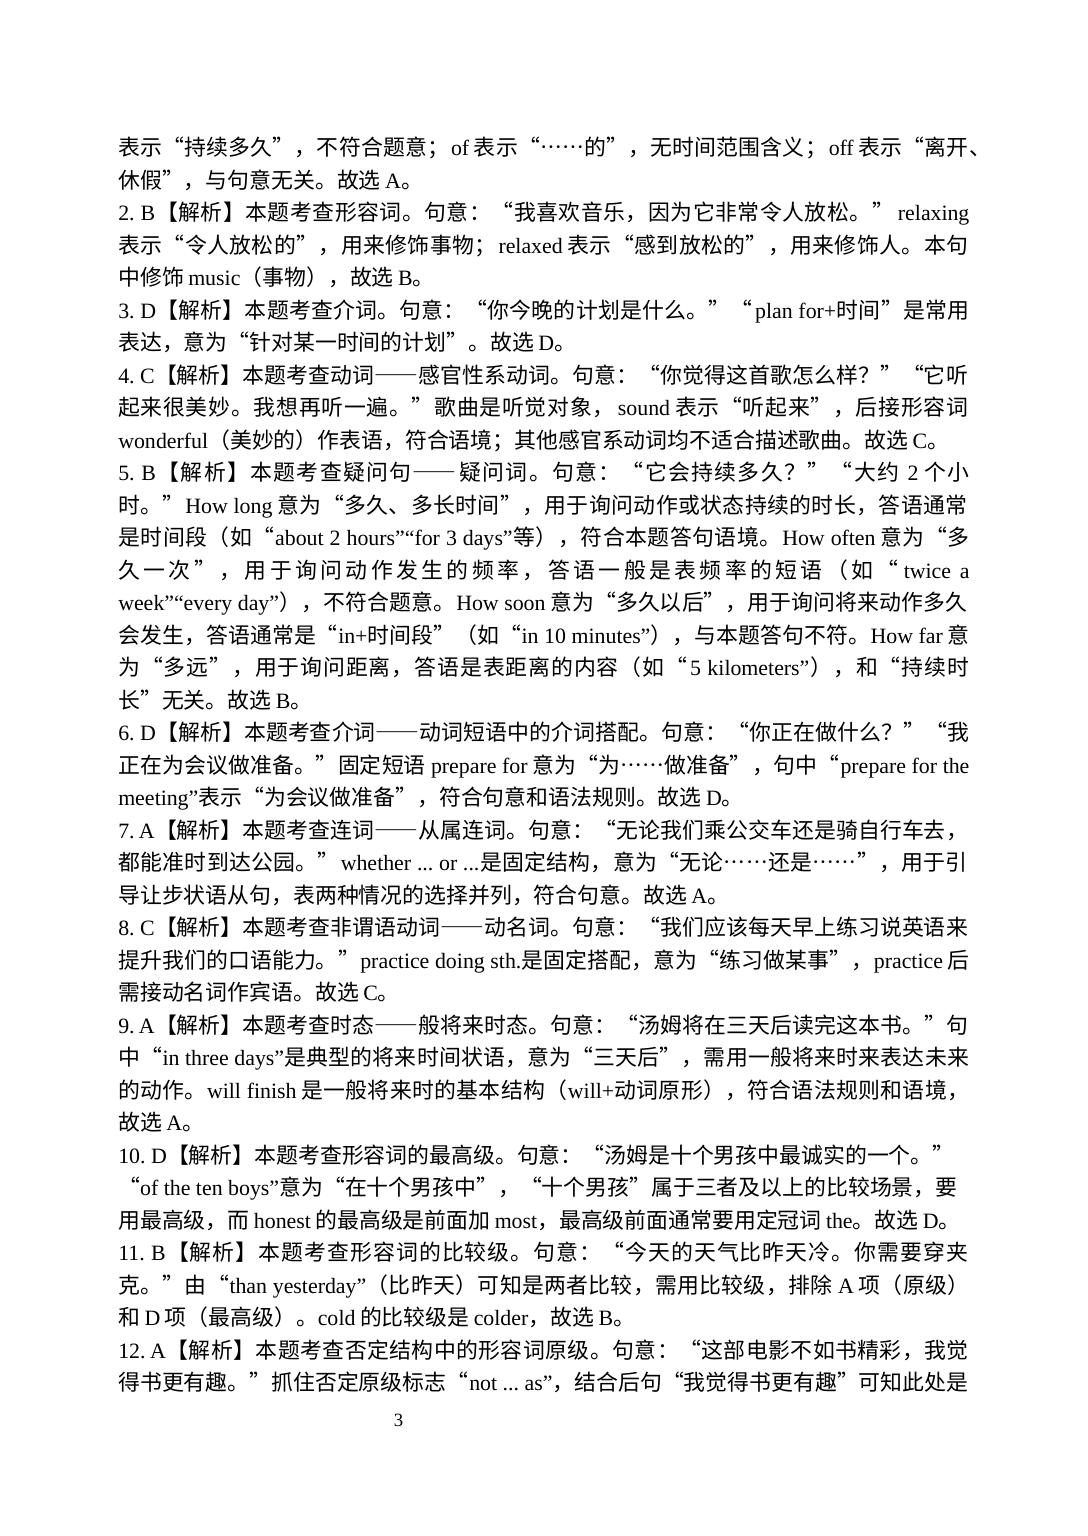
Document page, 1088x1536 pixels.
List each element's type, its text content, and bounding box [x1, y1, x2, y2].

text 6. D【解析】本题考查介词——动词短语中的介词搭配。句意：“你正在做什么？”“我正在为会议做准备。”固定短语prepare for意为“为……做准备”，句中“prepare for the meeting”表示“为会议做准备”，符合句意和语法规则。故选D。 [118, 715, 969, 812]
text 9. A【解析】本题考查时态——般将来时态。句意：“汤姆将在三天后读完这本书。”句中“in three days”是典型的将来时间状语，意为“三天后”，需用一般将来时来表达未来的动作。will finish是一般将来时的基本结构（will+动词原形），符合语法规则和语境，故选A。 [118, 1007, 969, 1137]
text 8. C【解析】本题考查非谓语动词——动名词。句意：“我们应该每天早上练习说英语来提升我们的口语能力。”practice doing sth.是固定搭配，意为“练习做某事”，practice后需接动名词作宾语。故选C。 [118, 910, 969, 1007]
text 3. D【解析】本题考查介词。句意：“你今晚的计划是什么。”“plan for+时间”是常用表达，意为“针对某一时间的计划”。故选D。 [118, 292, 969, 357]
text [118, 1332, 969, 1397]
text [118, 130, 969, 195]
text 10. D【解析】本题考查形容词的最高级。句意：“汤姆是十个男孩中最诚实的一个。”“of the ten boys”意为“在十个男孩中”，“十个男孩”属于三者及以上的比较场景，要用最高级，而honest的最高级是前面加most，最高级前面通常要用定冠词the。故选D。 [118, 1137, 969, 1235]
text 11. B【解析】本题考查形容词的比较级。句意：“今天的天气比昨天冷。你需要穿夹克。”由“than yesterday”（比昨天）可知是两者比较，需用比较级，排除A项（原级）和D项（最高级）。cold的比较级是colder，故选B。 [118, 1235, 969, 1332]
text 7. A【解析】本题考查连词——从属连词。句意：“无论我们乘公交车还是骑自行车去，都能准时到达公园。”whether ... or ...是固定结构，意为“无论……还是……”，用于引导让步状语从句，表两种情况的选择并列，符合句意。故选A。 [118, 812, 969, 910]
text 4. C【解析】本题考查动词——感官性系动词。句意：“你觉得这首歌怎么样？”“它听起来很美妙。我想再听一遍。”歌曲是听觉对象，sound表示“听起来”，后接形容词wonderful（美妙的）作表语，符合语境；其他感官系动词均不适合描述歌曲。故选C。 [118, 357, 969, 455]
text 5. B【解析】本题考查疑问句——疑问词。句意：“它会持续多久？”“大约2个小时。”How long意为“多久、多长时间”，用于询问动作或状态持续的时长，答语通常是时间段（如“about 2 hours”“for 3 days”等），符合本题答句语境。How often意为“多久一次”，用于询问动作发生的频率，答语一般是表频率的短语（如“twice a week”“every day”），不符合题意。How soon意为“多久以后”，用于询问将来动作多久会发生，答语通常是“in+时间段”（如“in 10 minutes”），与本题答句不符。How far意为“多远”，用于询问距离，答语是表距离的内容（如“5 kilometers”），和“持续时长”无关。故选B。 [118, 455, 969, 715]
text 2. B【解析】本题考查形容词。句意：“我喜欢音乐，因为它非常令人放松。”relaxing表示“令人放松的”，用来修饰事物；relaxed表示“感到放松的”，用来修饰人。本句中修饰music（事物），故选B。 [118, 195, 969, 292]
